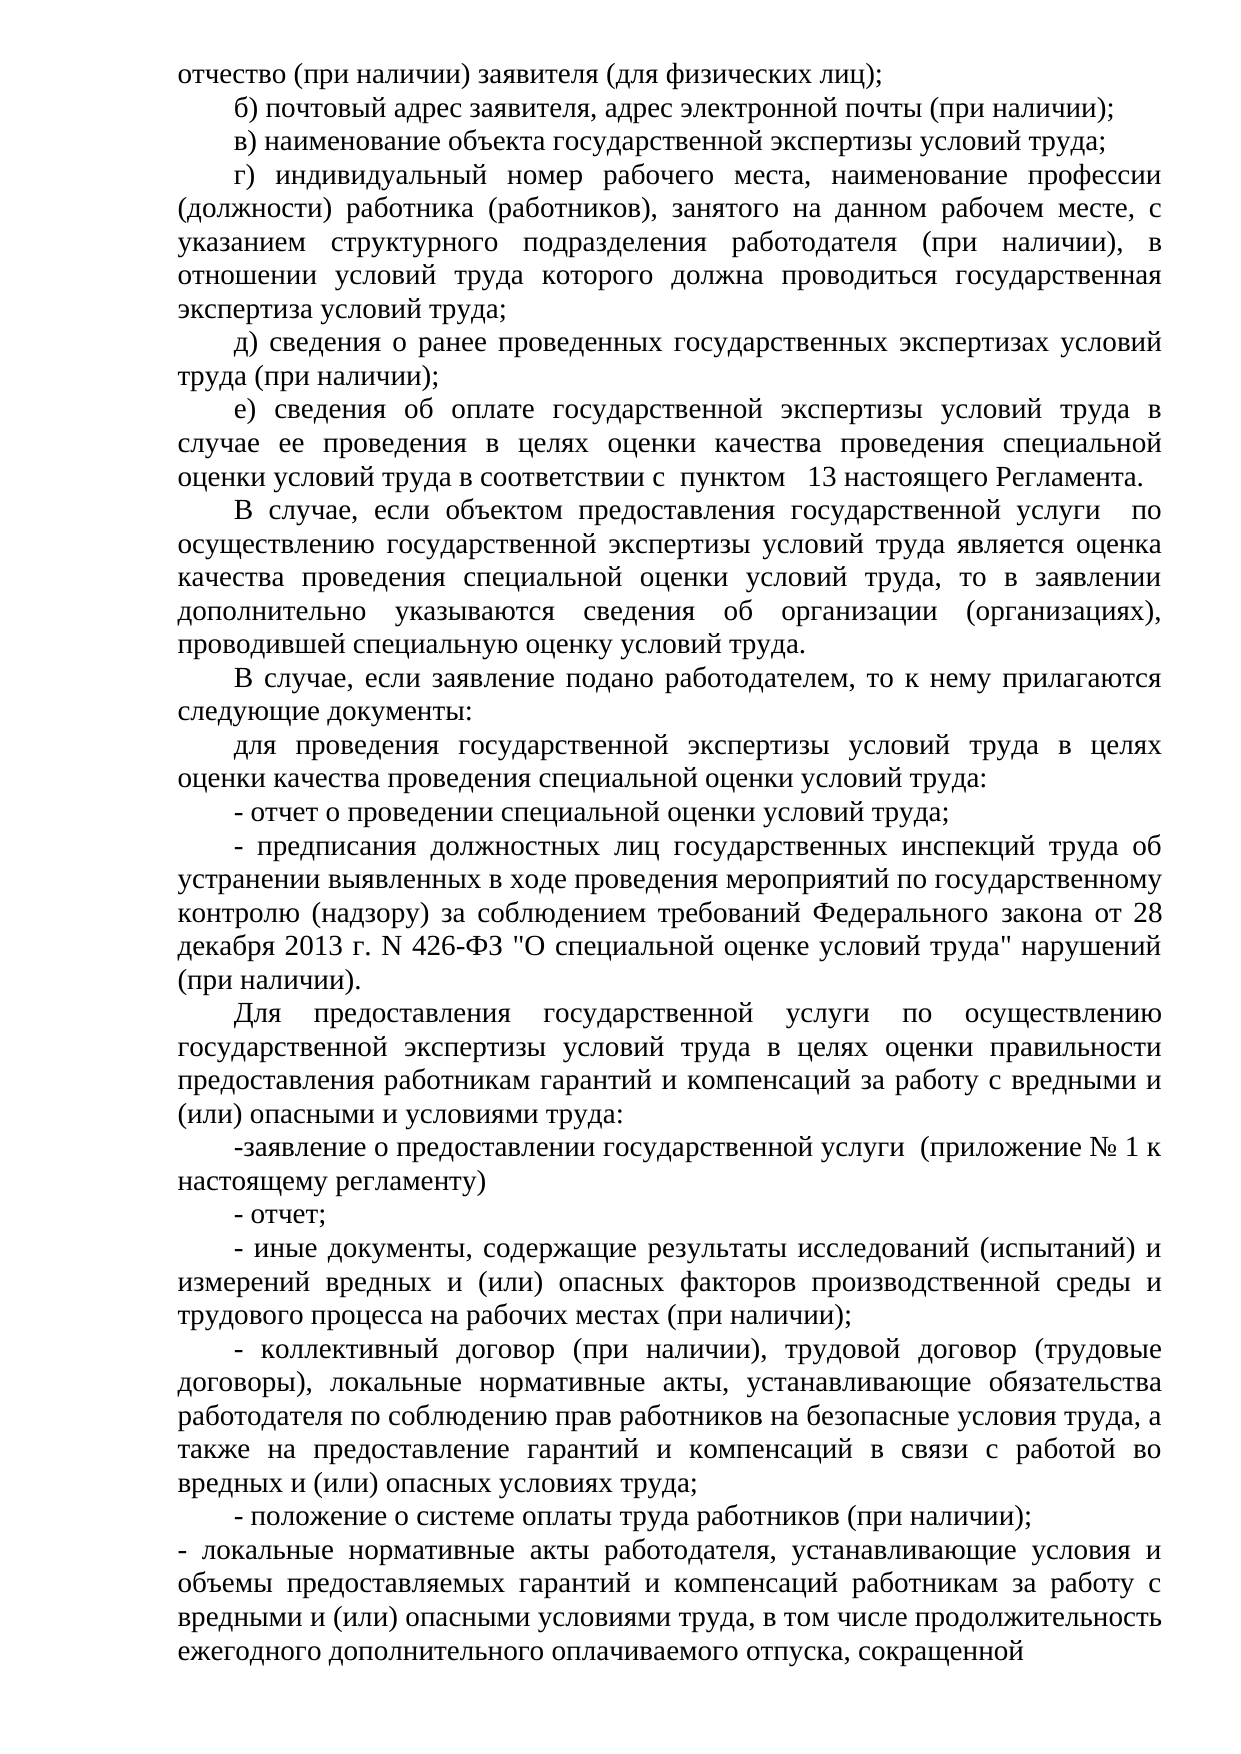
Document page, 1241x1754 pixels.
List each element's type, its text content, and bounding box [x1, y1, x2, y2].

text отчество (при наличии) заявителя (для физических лиц); [177, 56, 1162, 90]
text в) наименование объекта государственной экспертизы условий труда; [177, 123, 1162, 157]
text б) почтовый адрес заявителя, адрес электронной почты (при наличии); [177, 90, 1162, 123]
text для проведения государственной экспертизы условий труда в целях оценки качества проведения специальной оценки условий труда: [177, 727, 1162, 794]
text - отчет; [177, 1197, 1162, 1230]
text е) сведения об оплате государственной экспертизы условий труда в случае ее проведения в целях оценки качества проведения специальной оценки условий труда в соответствии с пунктом 13 настоящего Регламента. [177, 392, 1162, 492]
text д) сведения о ранее проведенных государственных экспертизах условий труда (при наличии); [177, 324, 1162, 392]
text Для предоставления государственной услуги по осуществлению государственной экспертизы условий труда в целях оценки правильности предоставления работникам гарантий и компенсаций за работу с вредными и (или) опасными и условиями труда: [177, 995, 1162, 1129]
text В случае, если объектом предоставления государственной услуги по осуществлению государственной экспертизы условий труда является оценка качества проведения специальной оценки условий труда, то в заявлении дополнительно указываются сведения об организации (организациях), проводившей специальную оценку условий труда. [177, 492, 1162, 660]
text - отчет о проведении специальной оценки условий труда; [177, 794, 1162, 828]
text - коллективный договор (при наличии), трудовой договор (трудовые договоры), локальные нормативные акты, устанавливающие обязательства работодателя по соблюдению прав работников на безопасные условия труда, а также на предоставление гарантий и компенсаций в связи с работой во вредных и (или) опасных условиях труда; [177, 1331, 1162, 1498]
text г) индивидуальный номер рабочего места, наименование профессии (должности) работника (работников), занятого на данном рабочем месте, с указанием структурного подразделения работодателя (при наличии), в отношении условий труда которого должна проводиться государственная экспертиза условий труда; [177, 157, 1162, 324]
text - локальные нормативные акты работодателя, устанавливающие условия и объемы предоставляемых гарантий и компенсаций работникам за работу с вредными и (или) опасными условиями труда, в том числе продолжительность ежегодного дополнительного оплачиваемого отпуска, сокращенной [177, 1532, 1162, 1666]
text -заявление о предоставлении государственной услуги (приложение № 1 к настоящему регламенту) [177, 1129, 1162, 1197]
text В случае, если заявление подано работодателем, то к нему прилагаются следующие документы: [177, 660, 1162, 727]
text - предписания должностных лиц государственных инспекций труда об устранении выявленных в ходе проведения мероприятий по государственному контролю (надзору) за соблюдением требований Федерального закона от 28 декабря 2013 г. N 426-ФЗ "О специальной оценке условий труда" нарушений (при наличии). [177, 828, 1162, 995]
text - положение о системе оплаты труда работников (при наличии); [177, 1498, 1162, 1532]
